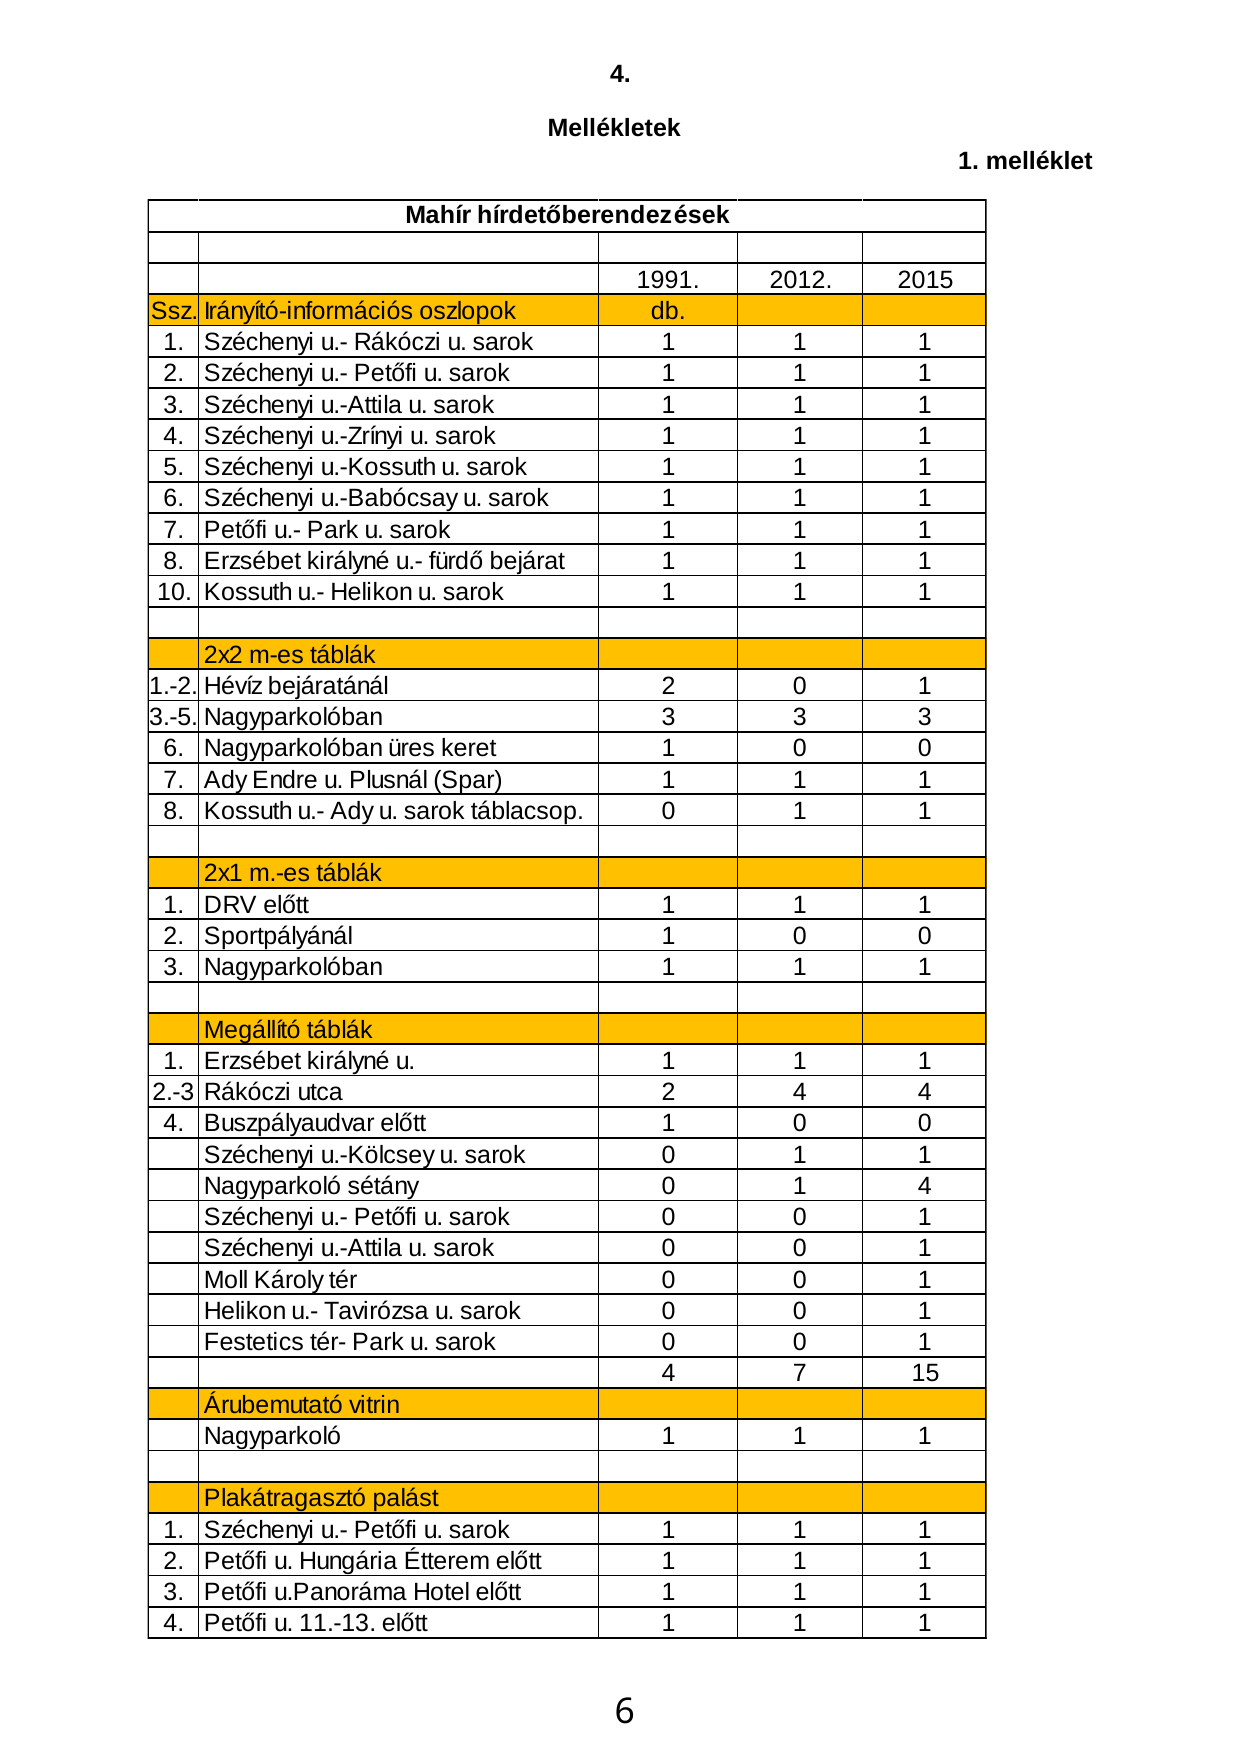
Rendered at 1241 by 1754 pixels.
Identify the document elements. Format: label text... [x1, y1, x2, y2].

text 4. [148, 59, 1093, 88]
text Mellékletek 1. melléklet [148, 113, 1093, 175]
